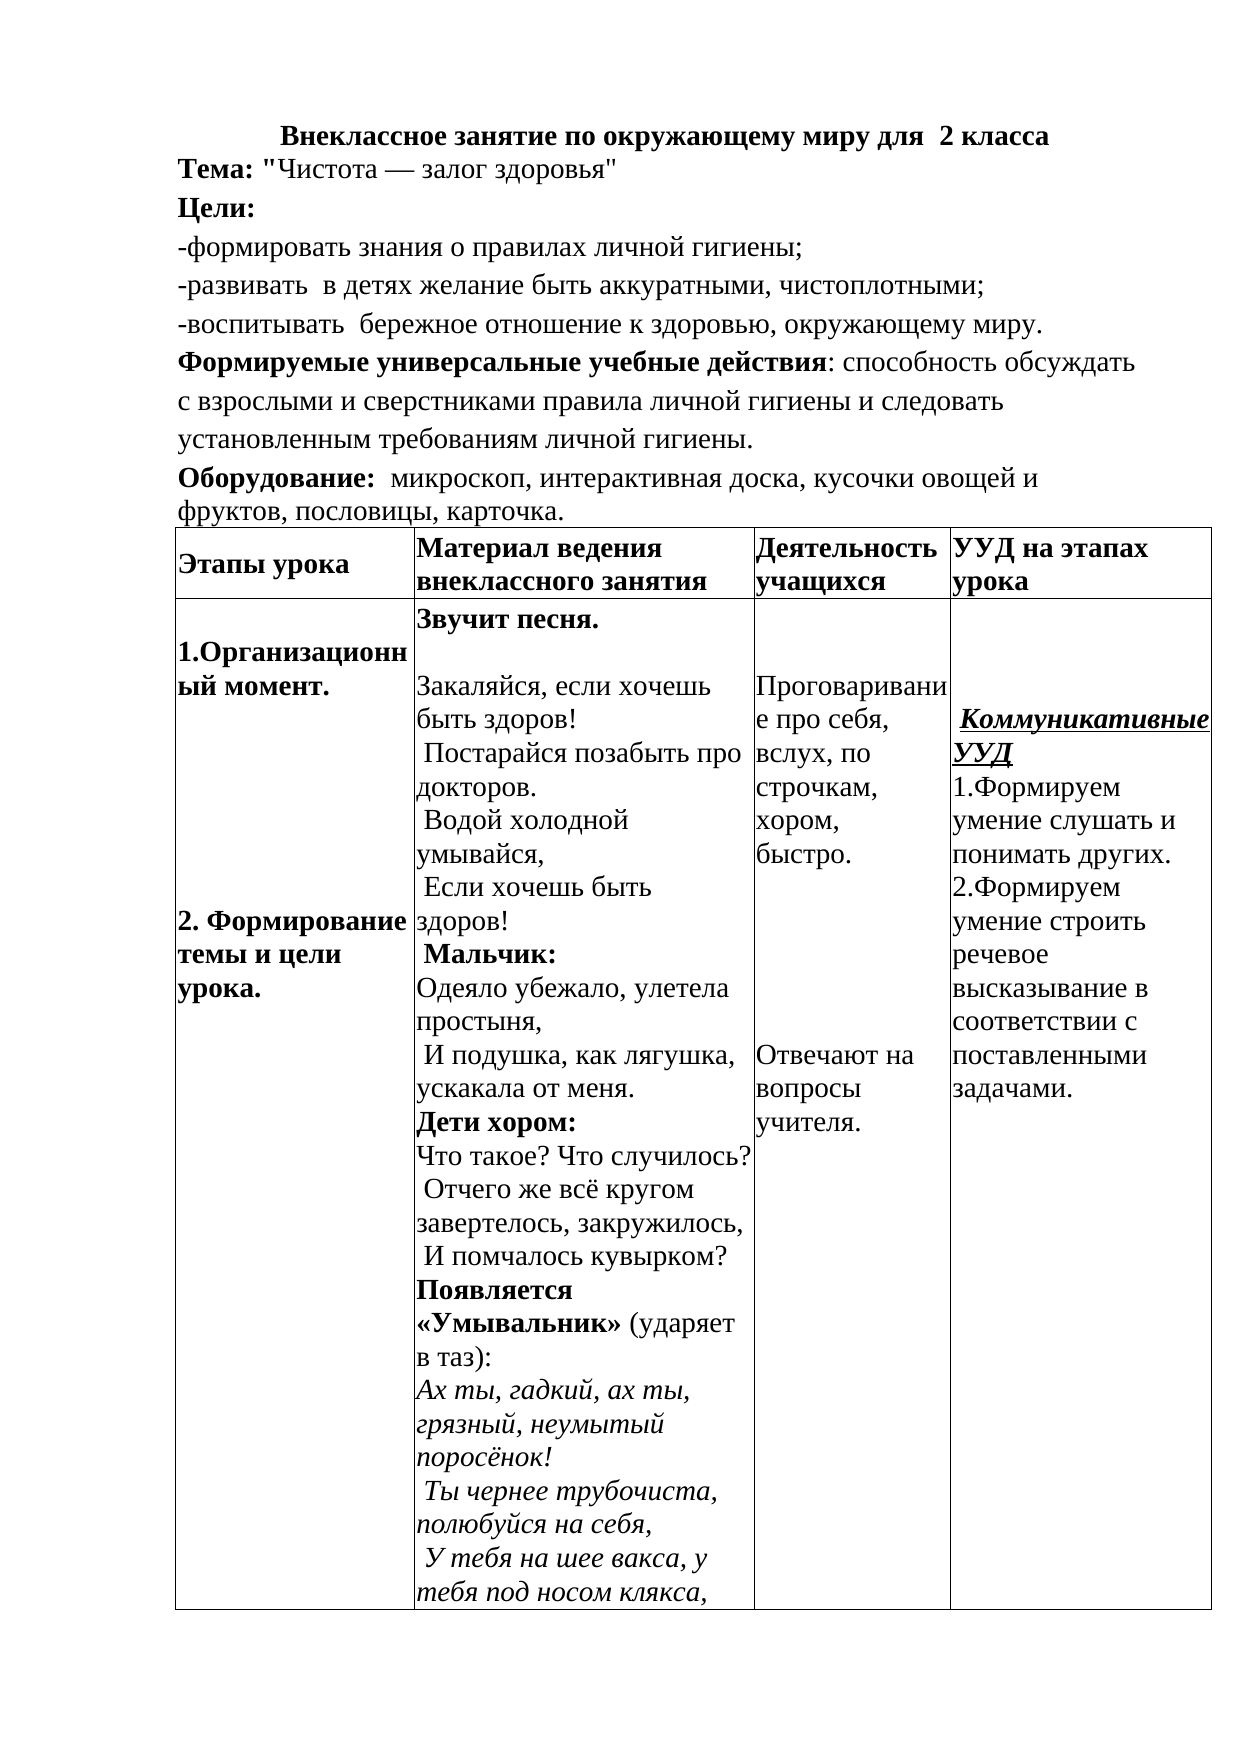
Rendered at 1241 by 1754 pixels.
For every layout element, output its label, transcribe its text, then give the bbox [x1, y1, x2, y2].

text Тема: "Чистота — залог здоровья" [177, 152, 1152, 185]
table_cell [951, 599, 1211, 1609]
text Цели: [177, 190, 1152, 224]
text Формируемые универсальные учебные действия: способность обсуждать с взрослыми и сверстниками правила личной гигиены и следовать установленным требованиям личной гигиены. [177, 344, 1152, 455]
text -развивать в детях желание быть аккуратными, чистоплотными; [177, 267, 1152, 301]
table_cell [176, 599, 414, 1609]
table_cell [755, 599, 950, 1609]
text -воспитывать бережное отношение к здоровью, окружающему миру. [177, 306, 1152, 339]
text Внеклассное занятие по окружающему миру для 2 класса [177, 118, 1152, 152]
table_header Деятельность учащихся [755, 528, 950, 598]
table_header УУД на этапах урока [951, 528, 1211, 598]
table_header Этапы урока [176, 528, 414, 598]
table_header Материал ведения внеклассного занятия [415, 528, 754, 598]
text Оборудование: микроскоп, интерактивная доска, кусочки овощей и фруктов, пословицы, карточка. [177, 460, 1152, 527]
text -формировать знания о правилах личной гигиены; [177, 229, 1152, 262]
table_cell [415, 599, 754, 1609]
